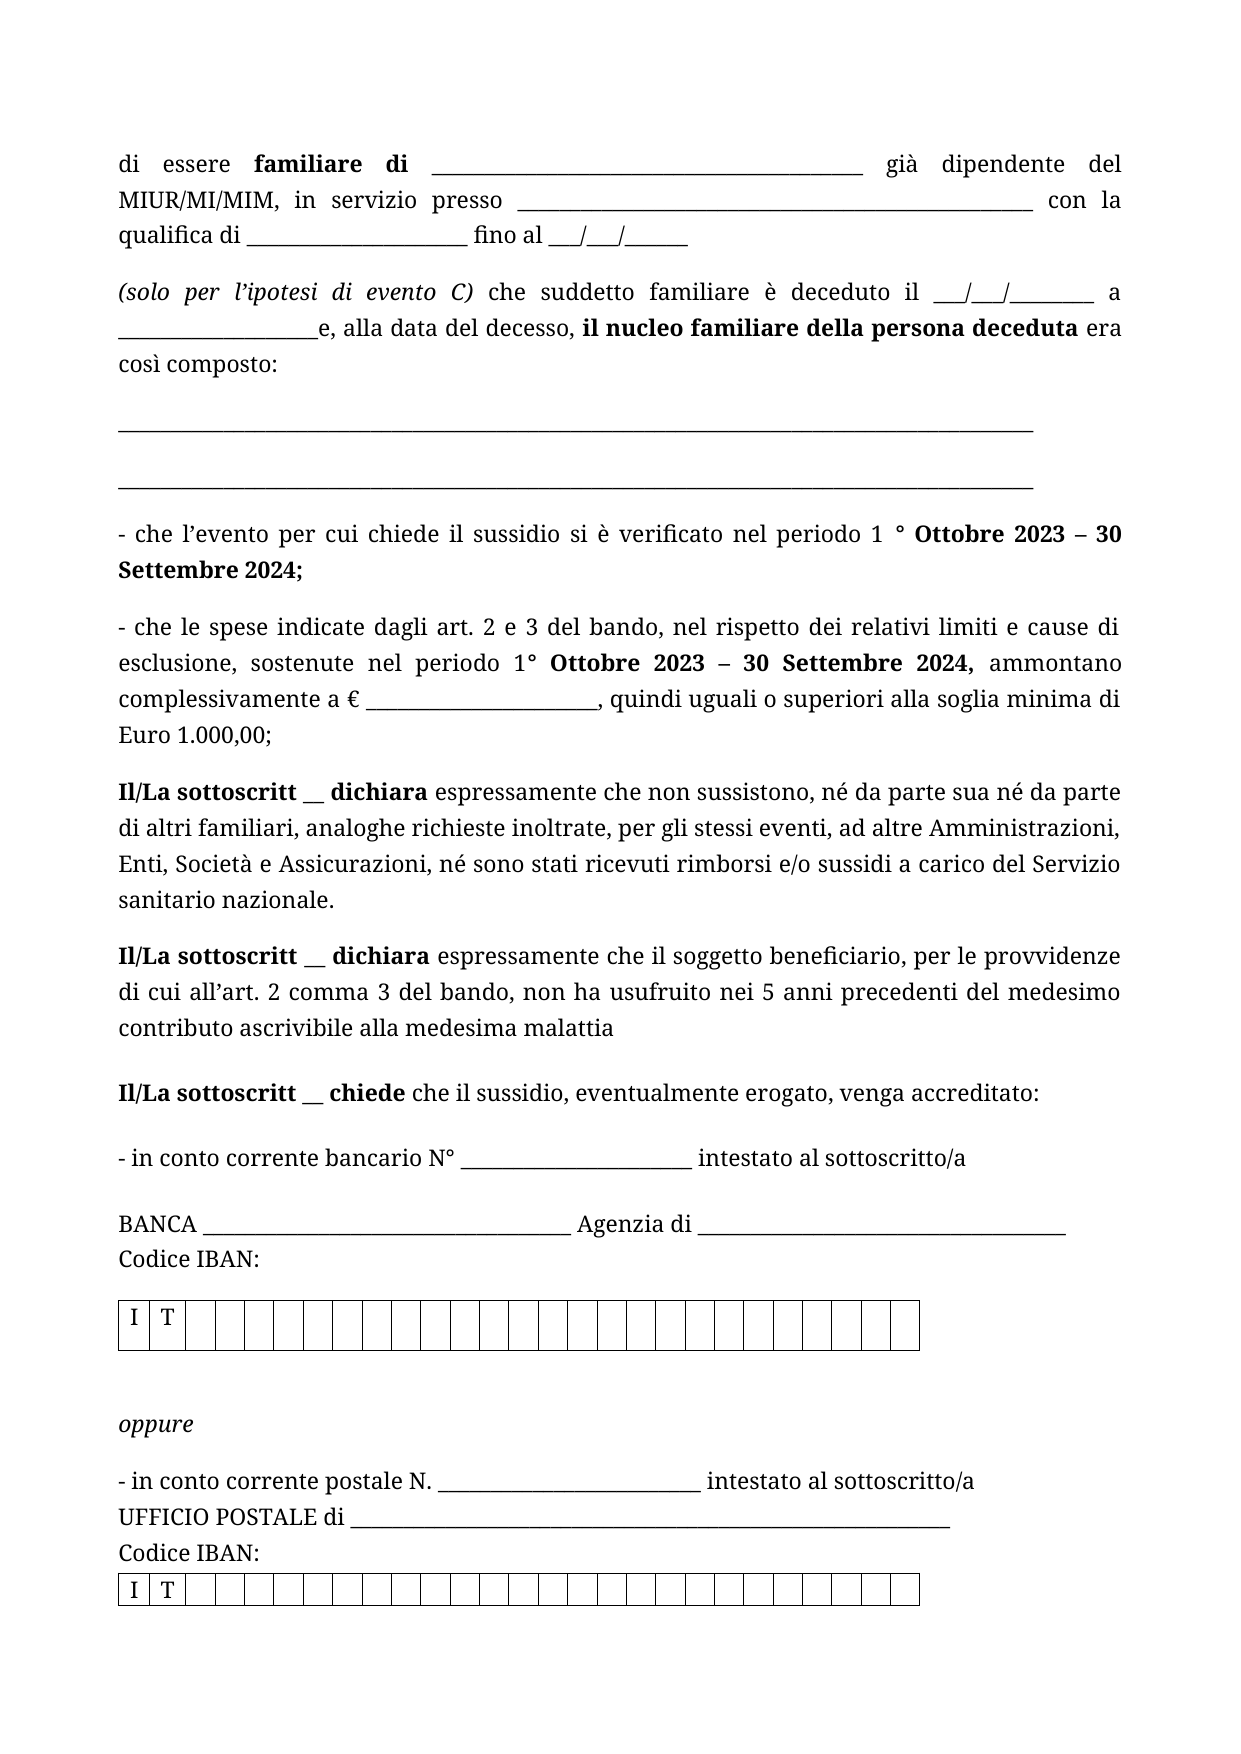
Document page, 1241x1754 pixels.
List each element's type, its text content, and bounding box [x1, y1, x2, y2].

table_header [803, 1574, 831, 1605]
table_header [421, 1574, 450, 1605]
table_header [832, 1301, 861, 1350]
text (solo per l’ipotesi di evento C) che suddetto familiare è deceduto il ___/___/________ a ___________________e, alla data del decesso, il nucleo familiare della persona deceduta era così composto: [118, 276, 1122, 379]
table_header [186, 1574, 215, 1605]
table_header [803, 1301, 831, 1350]
table_header [392, 1301, 420, 1350]
table_header [274, 1574, 303, 1605]
table_header [774, 1574, 802, 1605]
table_header [509, 1574, 538, 1605]
table_header [539, 1574, 567, 1605]
table_header [598, 1574, 626, 1605]
table_header I [119, 1574, 149, 1605]
table_header [392, 1574, 420, 1605]
text - in conto corrente bancario N° ______________________ intestato al sottoscritto/a [118, 1142, 1122, 1174]
text BANCA ___________________________________ Agenzia di ___________________________________ [118, 1207, 1122, 1239]
table_header [656, 1301, 685, 1350]
table_header [451, 1301, 479, 1350]
text Codice IBAN: [118, 1243, 1122, 1275]
text oppure [118, 1408, 1122, 1439]
text _______________________________________________________________________________________ [118, 405, 1122, 436]
text Il/La sottoscritt __ dichiara espressamente che non sussistono, né da parte sua né da parte di altri familiari, analoghe richieste inoltrate, per gli stessi eventi, ad altre Amministrazioni, Enti, Società e Assicurazioni, né sono stati ricevuti rimborsi e/o sussidi a carico del Servizio sanitario nazionale. [118, 776, 1122, 915]
table_header [216, 1574, 244, 1605]
table_header [744, 1301, 773, 1350]
table_header [245, 1301, 273, 1350]
table_header [686, 1301, 714, 1350]
table_header [363, 1574, 391, 1605]
table_header [245, 1574, 273, 1605]
table_header [274, 1301, 303, 1350]
table_header [333, 1301, 362, 1350]
table_header [656, 1574, 685, 1605]
table_header T [150, 1574, 185, 1605]
text - in conto corrente postale N. _________________________ intestato al sottoscritto/a [118, 1465, 1122, 1496]
text Il/La sottoscritt __ chiede che il sussidio, eventualmente erogato, venga accreditato: [118, 1077, 1122, 1108]
table_header T [150, 1301, 185, 1350]
table_header [715, 1301, 743, 1350]
table_header [539, 1301, 567, 1350]
table_header [774, 1301, 802, 1350]
table_header [568, 1301, 597, 1350]
table_header [421, 1301, 450, 1350]
table_header [715, 1574, 743, 1605]
text di essere familiare di _________________________________________ già dipendente del MIUR/MI/MIM, in servizio presso _________________________________________________ con la qualifica di _____________________ fino al ___/___/______ [118, 148, 1122, 251]
table_header [627, 1301, 655, 1350]
table_header [480, 1301, 508, 1350]
table_header [451, 1574, 479, 1605]
table_header [304, 1574, 332, 1605]
table_header [480, 1574, 508, 1605]
text Il/La sottoscritt __ dichiara espressamente che il soggetto beneficiario, per le provvidenze di cui all’art. 2 comma 3 del bando, non ha usufruito nei 5 anni precedenti del medesimo contributo ascrivibile alla medesima malattia [118, 940, 1122, 1043]
text Codice IBAN: [118, 1537, 1122, 1568]
table_header [832, 1574, 861, 1605]
table_header [216, 1301, 244, 1350]
table_header I [119, 1301, 149, 1350]
table_header [509, 1301, 538, 1350]
table_header [186, 1301, 215, 1350]
text - che l’evento per cui chiede il sussidio si è verificato nel periodo 1 ° Ottobre 2023 – 30 Settembre 2024; [118, 518, 1122, 586]
text - che le spese indicate dagli art. 2 e 3 del bando, nel rispetto dei relativi limiti e cause di esclusione, sostenute nel periodo 1° Ottobre 2023 – 30 Settembre 2024, ammontano complessivamente a € ______________________, quindi uguali o superiori alla soglia minima di Euro 1.000,00; [118, 611, 1122, 750]
table_header [363, 1301, 391, 1350]
table_header [862, 1301, 890, 1350]
table_header [862, 1574, 890, 1605]
text _______________________________________________________________________________________ [118, 462, 1122, 493]
table_header [891, 1574, 919, 1605]
table_header [627, 1574, 655, 1605]
table_header [686, 1574, 714, 1605]
text UFFICIO POSTALE di _________________________________________________________ [118, 1501, 1122, 1532]
table_header [891, 1301, 919, 1350]
table_header [598, 1301, 626, 1350]
table_header [333, 1574, 362, 1605]
table_header [568, 1574, 597, 1605]
table_header [744, 1574, 773, 1605]
table_header [304, 1301, 332, 1350]
